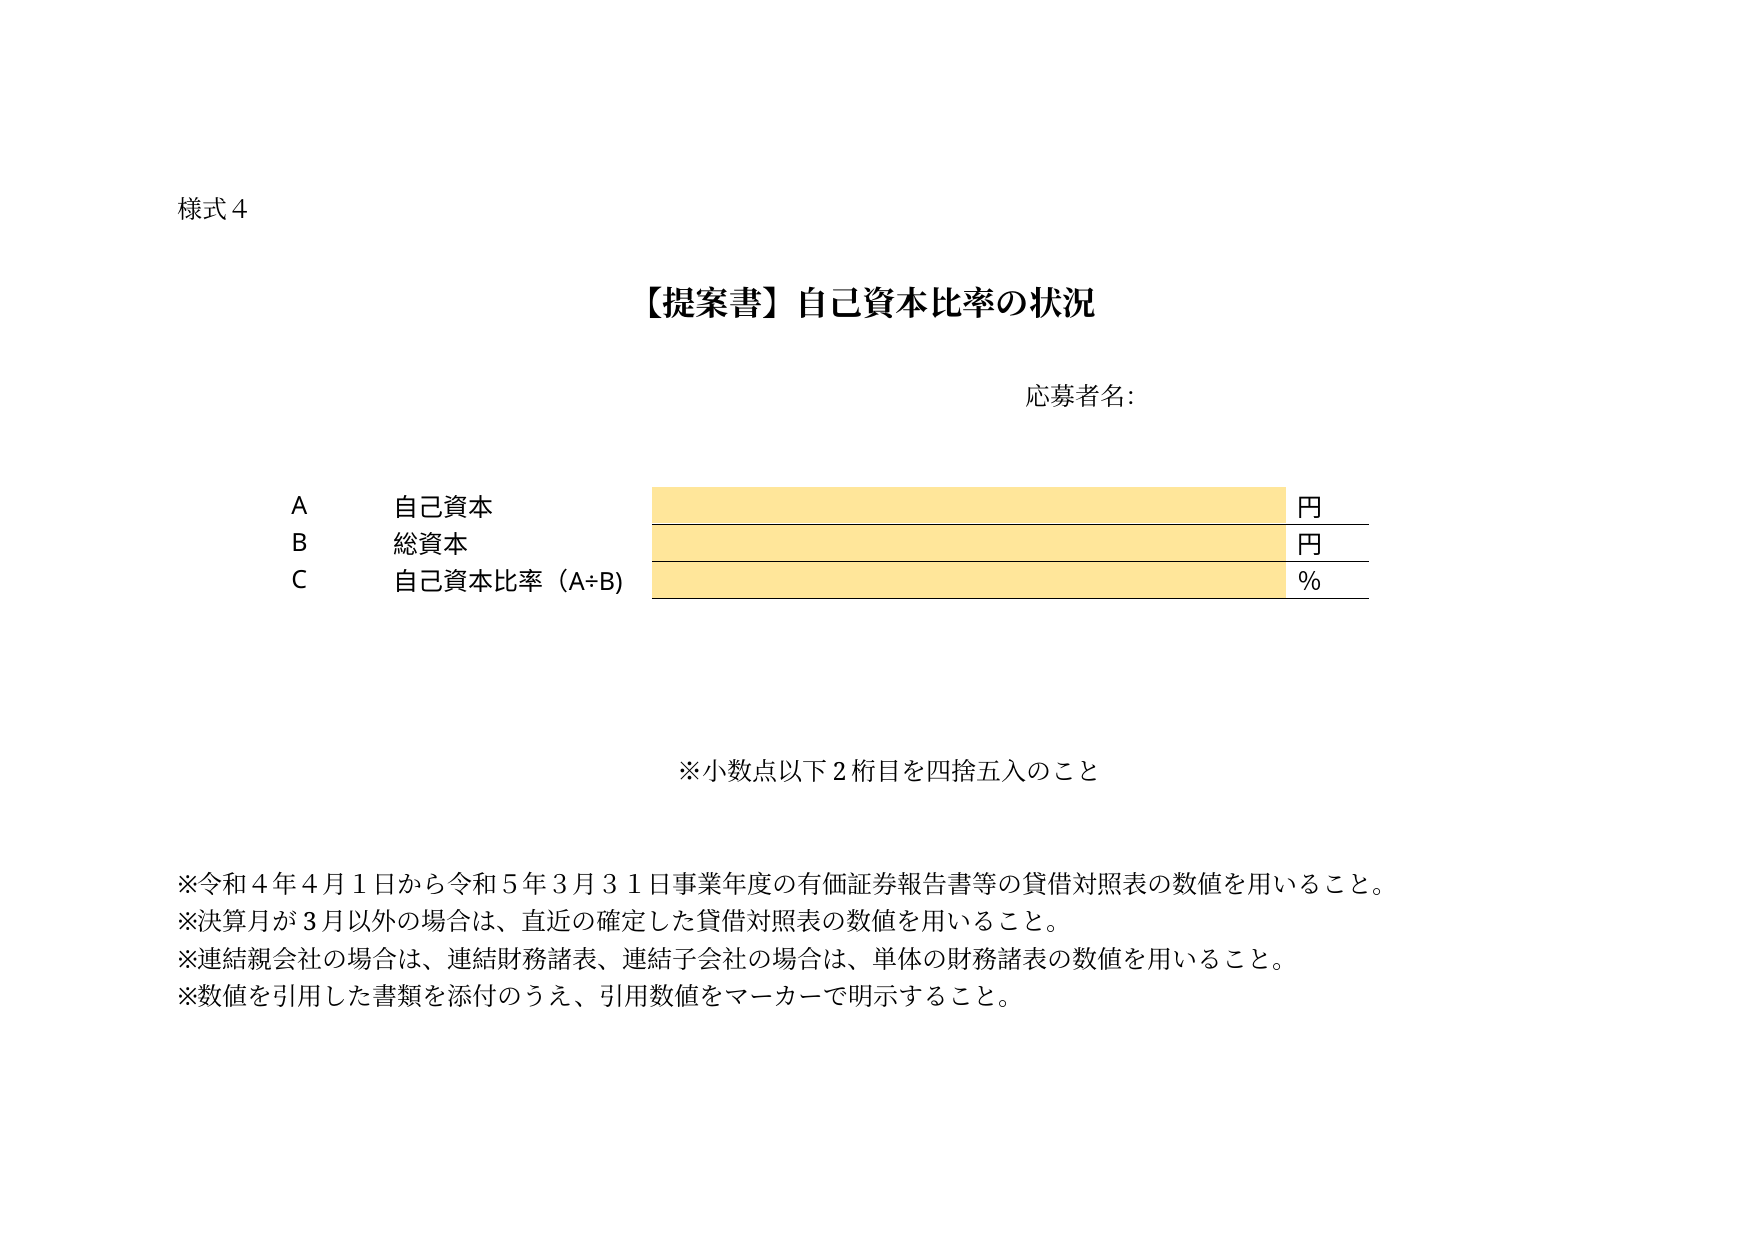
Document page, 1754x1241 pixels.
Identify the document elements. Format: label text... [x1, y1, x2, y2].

table_header [652, 487, 1286, 523]
table_cell 総資本 [382, 524, 652, 561]
text ※小数点以下2桁目を四捨五入のこと [177, 751, 1547, 789]
text ※決算月が3月以外の場合は、直近の確定した貸借対照表の数値を用いること。 [177, 901, 1547, 939]
table_header 自己資本 [382, 487, 652, 523]
table_header 円 [1286, 487, 1369, 523]
table_cell [652, 525, 1286, 561]
text ※令和４年４月１日から令和５年３月３１日事業年度の有価証券報告書等の貸借対照表の数値を用いること。 [177, 864, 1547, 901]
table_cell ％ [1286, 562, 1369, 598]
table_cell B [280, 524, 382, 561]
text 【提案書】自己資本比率の状況 [177, 264, 1547, 339]
text ※連結親会社の場合は、連結財務諸表、連結子会社の場合は、単体の財務諸表の数値を用いること。 [177, 939, 1547, 976]
table_cell 円 [1286, 525, 1369, 561]
table_cell [652, 562, 1286, 598]
text 様式４ [177, 189, 1547, 226]
table_header A [280, 487, 382, 523]
text 応募者名： [177, 376, 1547, 414]
table_cell 自己資本比率（A÷B) [382, 561, 652, 598]
table_cell C [280, 561, 382, 598]
text ※数値を引用した書類を添付のうえ、引用数値をマーカーで明示すること。 [177, 976, 1547, 1014]
